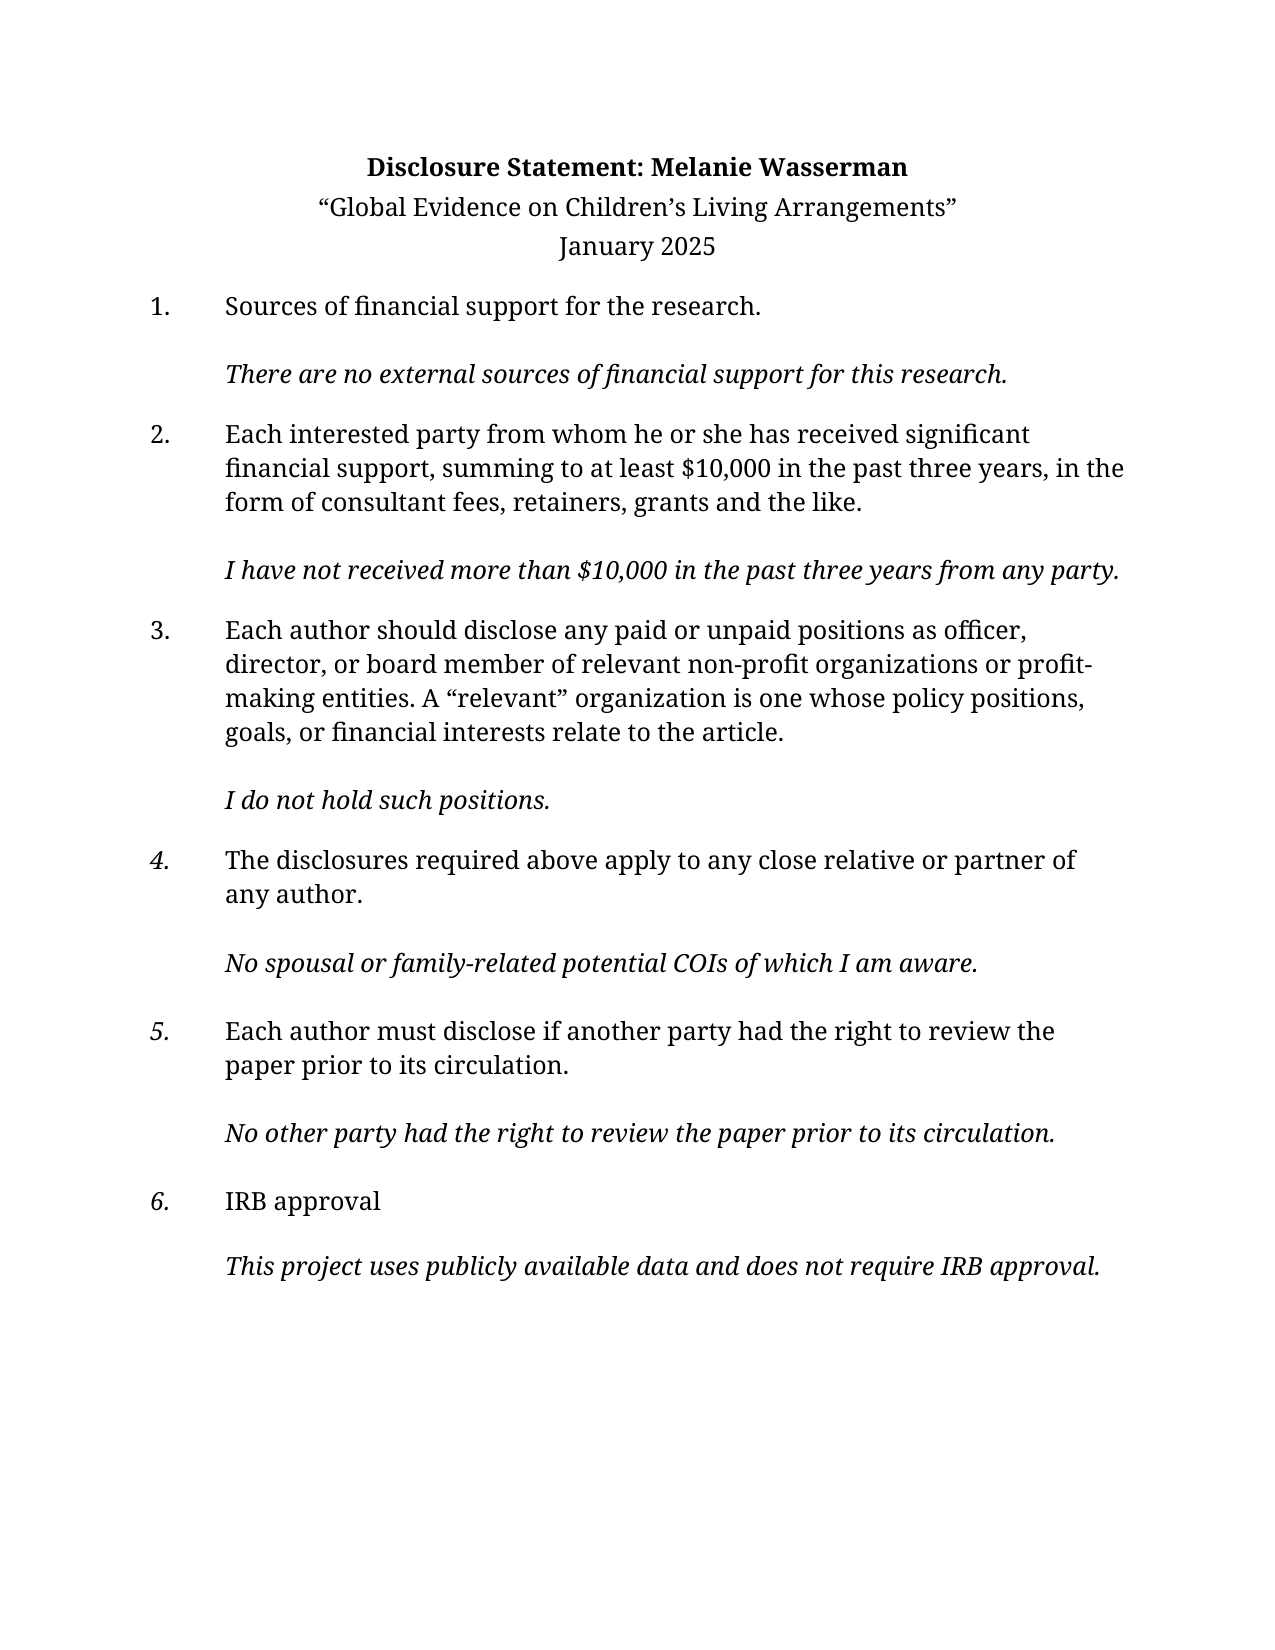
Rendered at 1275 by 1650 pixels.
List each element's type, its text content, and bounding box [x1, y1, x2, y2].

list Each author must disclose if another party had the right to review the paper prior to its circulation. No other party had the right to review the paper prior to its circulation. [150, 1013, 1125, 1149]
list The disclosures required above apply to any close relative or partner of any author. No spousal or family-related potential COIs of which I am aware. [150, 843, 1125, 979]
text There are no external sources of financial support for this research. [225, 356, 1125, 391]
list Each author should disclose any paid or unpaid positions as officer, director, or board member of relevant non-profit organizations or profit-making entities. A “relevant” organization is one whose policy positions, goals, or financial interests relate to the article. [150, 613, 1125, 749]
text January 2025 [150, 228, 1125, 262]
text I do not hold such positions. [225, 783, 1125, 817]
list Sources of financial support for the research. [150, 288, 1125, 322]
text I have not received more than $10,000 in the past three years from any party. [225, 553, 1125, 587]
list Each interested party from whom he or she has received significant financial support, summing to at least $10,000 in the past three years, in the form of consultant fees, retainers, grants and the like. [150, 416, 1125, 519]
list This project uses publicly available data and does not require IRB approval. [225, 1248, 1125, 1282]
text Disclosure Statement: Melanie Wasserman [150, 150, 1125, 184]
text “Global Evidence on Children’s Living Arrangements” [150, 189, 1125, 223]
list IRB approval [150, 1184, 1125, 1218]
